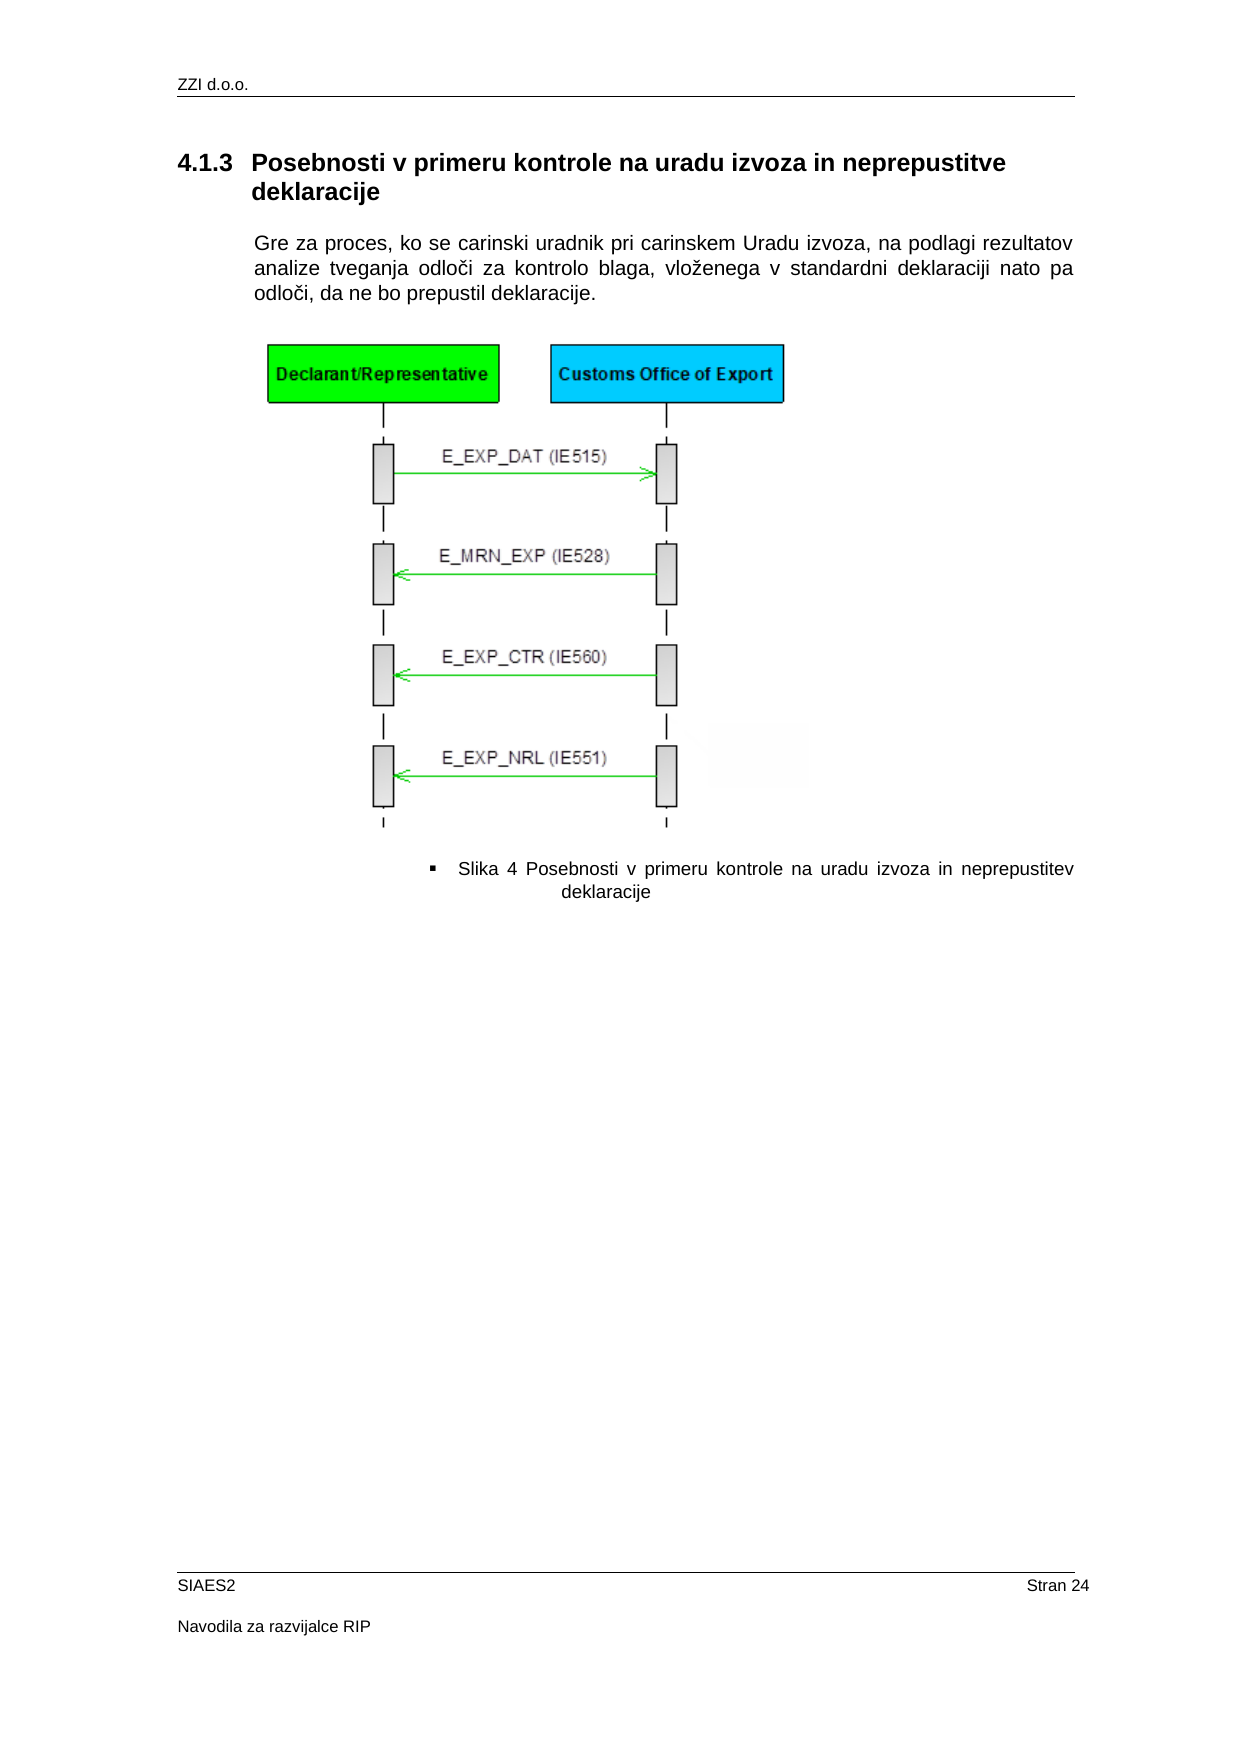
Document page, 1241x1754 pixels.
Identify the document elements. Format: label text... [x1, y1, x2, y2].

picture [253, 330, 809, 832]
text Slika 4 Posebnosti v primeru kontrole na uradu izvoza in neprepustitev deklaracije [428, 857, 1075, 902]
subtitle Posebnosti v primeru kontrole na uradu izvoza in neprepustitve deklaracije [177, 148, 1075, 205]
text Gre za proces, ko se carinski uradnik pri carinskem Uradu izvoza, na podlagi rezultatov analize tveganja odloči za kontrolo blaga, vloženega v standardni deklaraciji nato pa odloči, da ne bo prepustil deklaracije. [254, 230, 1075, 305]
